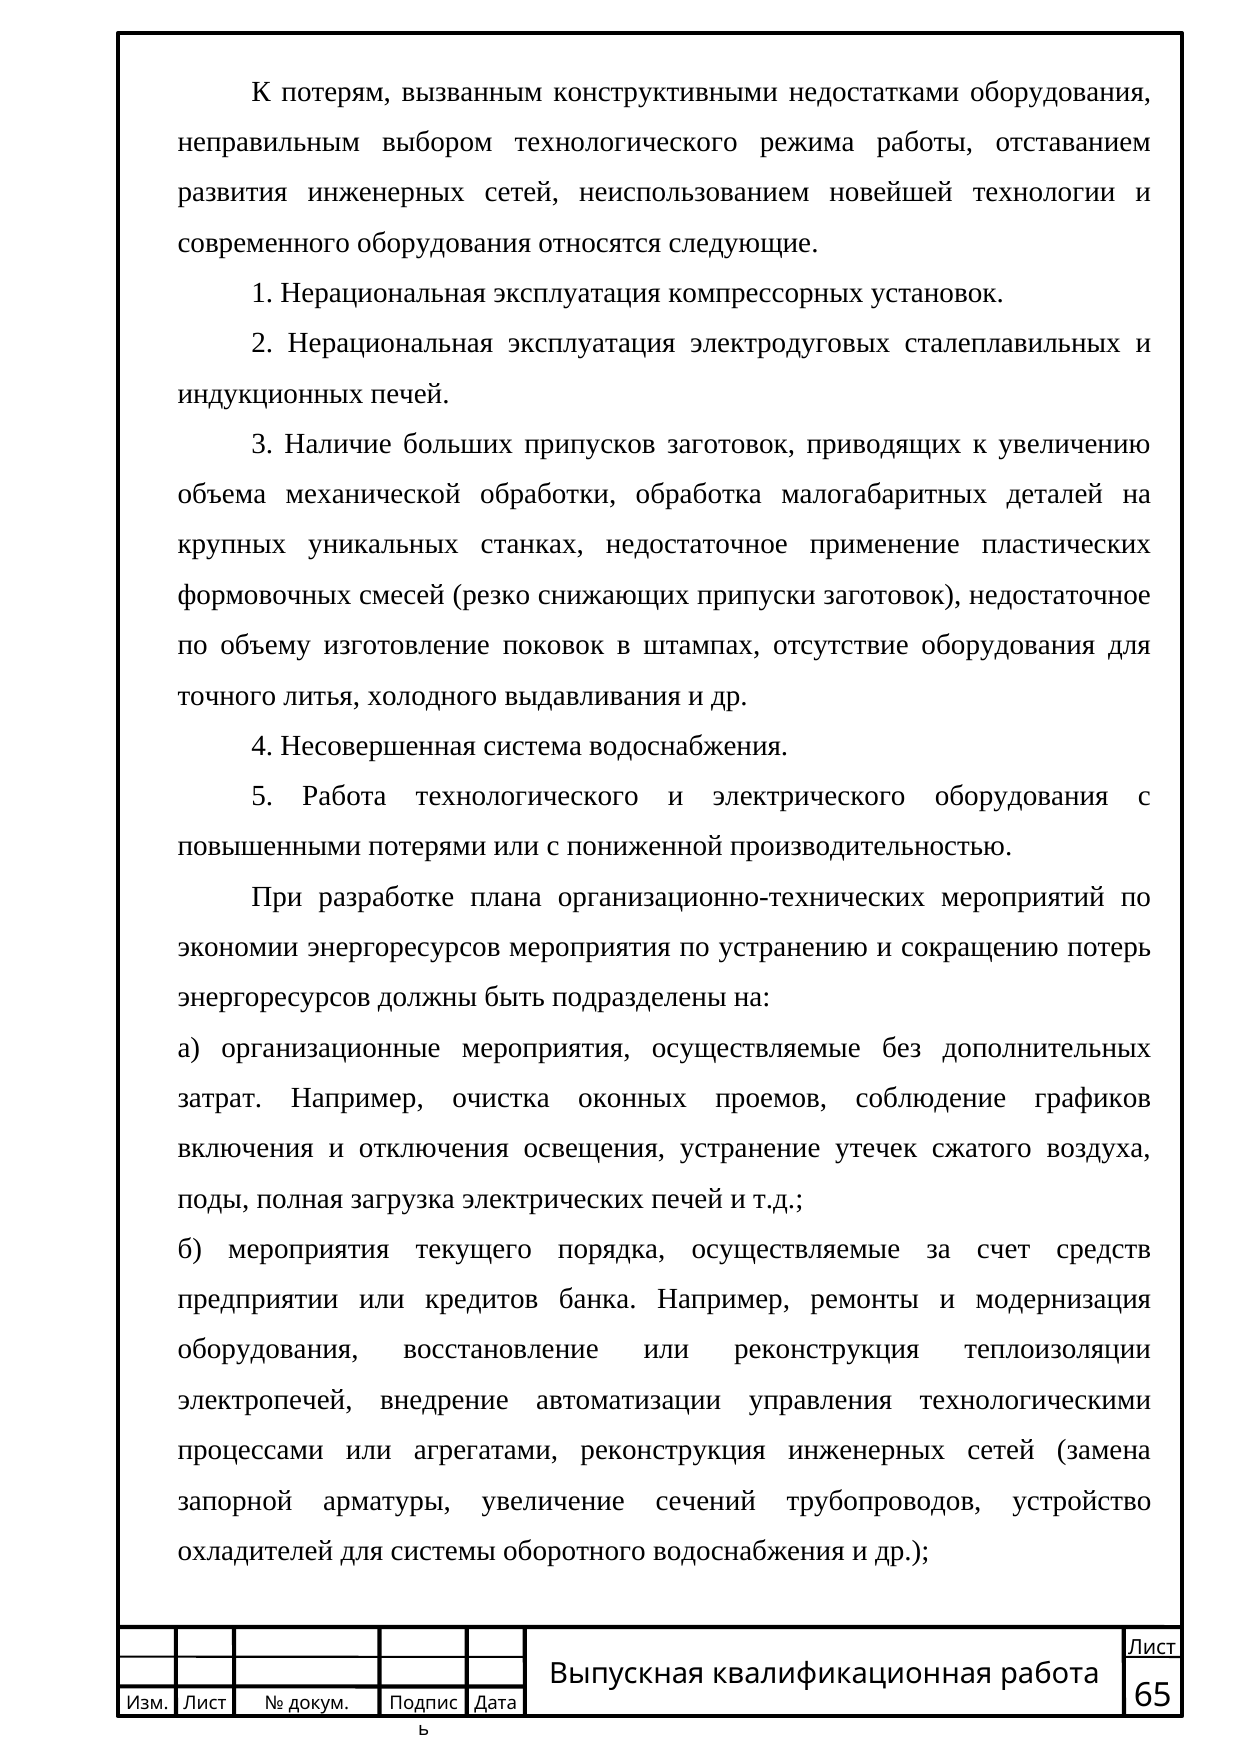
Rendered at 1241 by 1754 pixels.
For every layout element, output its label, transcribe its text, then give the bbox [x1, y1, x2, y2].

text б) мероприятия текущего порядка, осуществляемые за счет средств предприятии или кредитов банка. Например, ремонты и модернизация оборудования, восстановление или реконструкция теплоизоляции электропечей, внедрение автоматизации управления технологическими процессами или агрегатами, реконструкция инженерных сетей (замена запорной арматуры, увеличение сечений трубопроводов, устройство охладителей для системы оборотного водоснабжения и др.); [177, 1231, 1152, 1566]
text 4. Несовершенная система водоснабжения. [177, 728, 1152, 761]
text 1. Нерациональная эксплуатация компрессорных установок. [177, 275, 1152, 309]
text а) организационные мероприятия, осуществляемые без дополнительных затрат. Например, очистка оконных проемов, соблюдение графиков включения и отключения освещения, устранение утечек сжатого воздуха, поды, полная загрузка электрических печей и т.д.; [177, 1030, 1152, 1214]
text При разработке плана организационно-технических мероприятий по экономии энергоресурсов мероприятия по устранению и сокращению потерь энергоресурсов должны быть подразделены на: [177, 879, 1152, 1013]
text 3. Наличие больших припусков заготовок, приводящих к увеличению объема механической обработки, обработка малогабаритных деталей на крупных уникальных станках, недостаточное применение пластических формовочных смесей (резко снижающих припуски заготовок), недостаточное по объему изготовление поковок в штампах, отсутствие оборудования для точного литья, холодного выдавливания и др. [177, 426, 1152, 711]
text 2. Нерациональная эксплуатация электродуговых сталеплавильных и индукционных печей. [177, 325, 1152, 409]
text 5. Работа технологического и электрического оборудования с повышенными потерями или с пониженной производительностью. [177, 778, 1152, 862]
text К потерям, вызванным конструктивными недостатками оборудования, неправильным выбором технологического режима работы, отставанием развития инженерных сетей, неиспользованием новейшей технологии и современного оборудования относятся следующие. [177, 74, 1152, 258]
